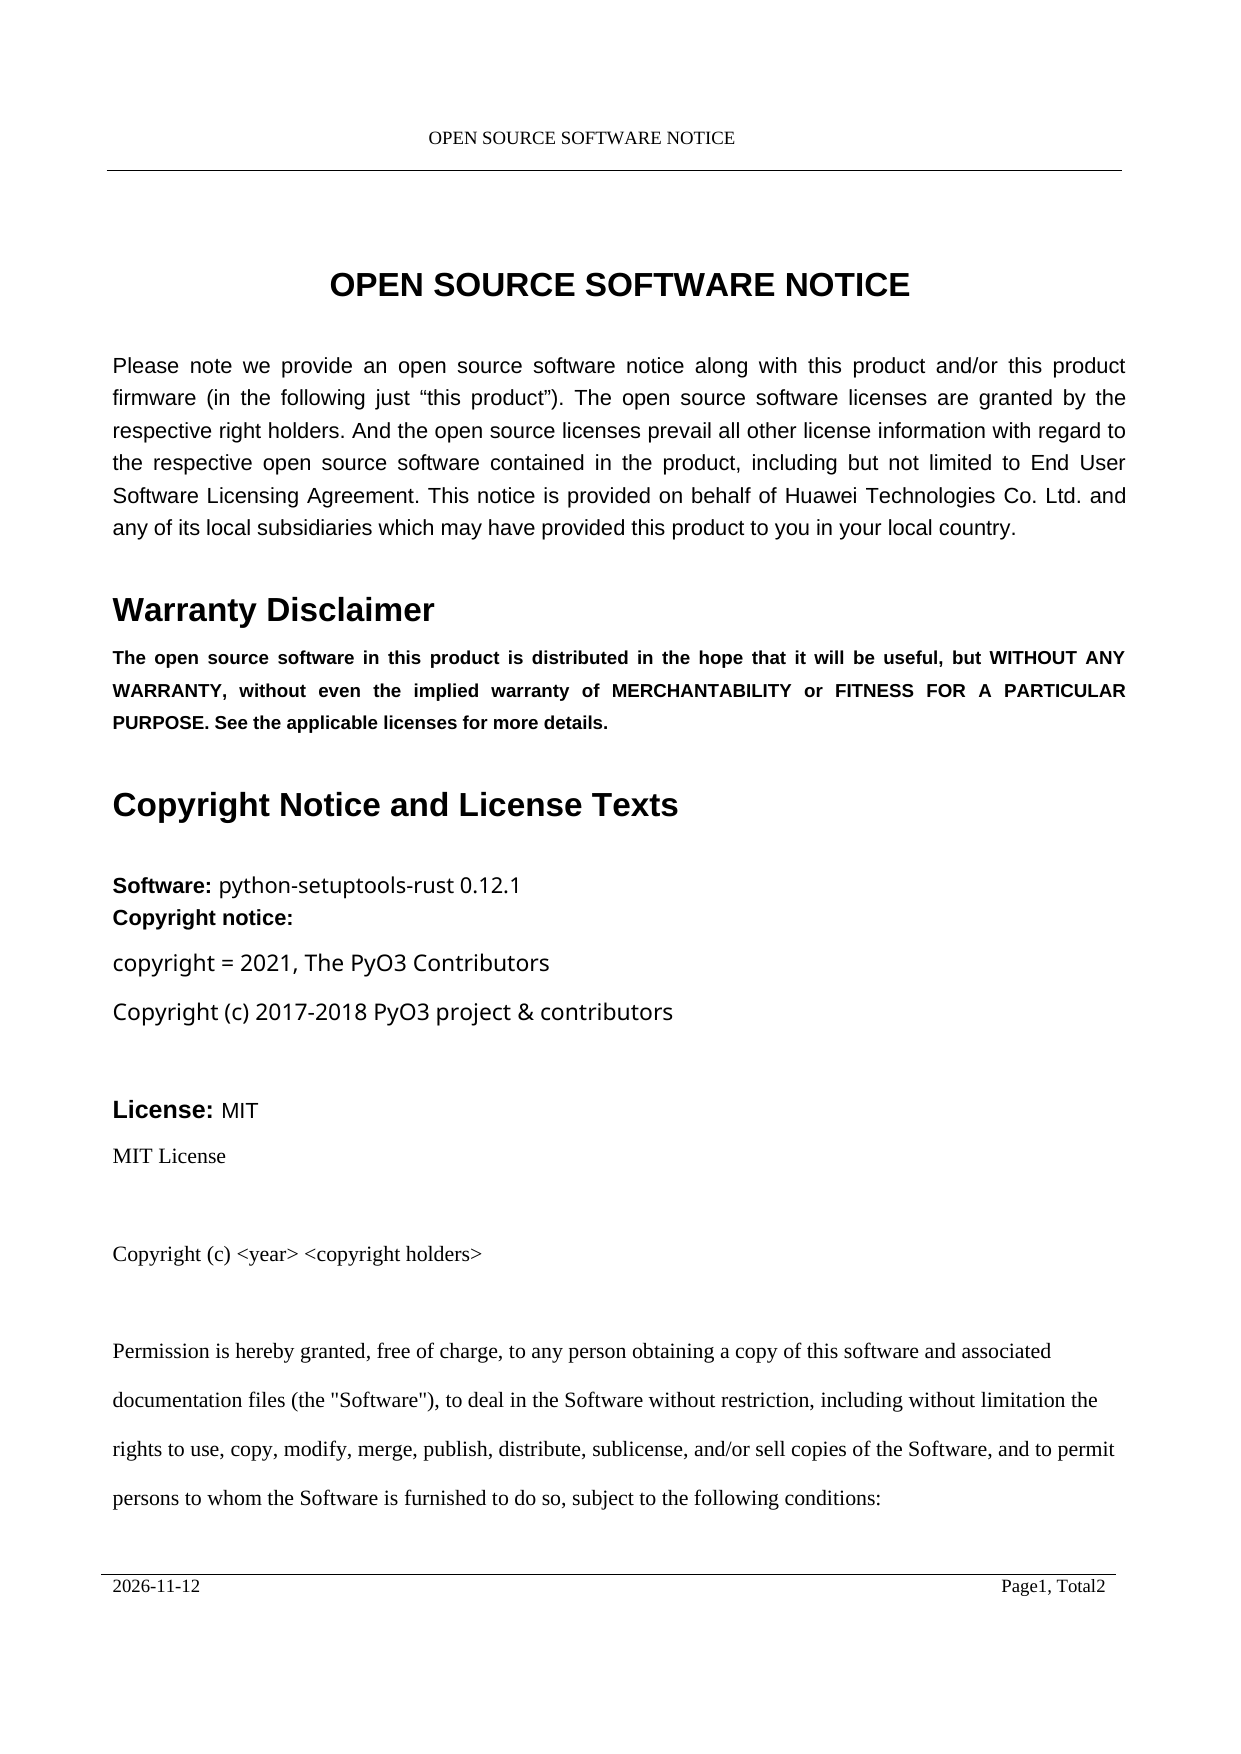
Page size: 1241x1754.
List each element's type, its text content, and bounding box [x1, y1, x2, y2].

text License: MIT [112, 1093, 1128, 1125]
text Warranty Disclaimer [112, 576, 1128, 641]
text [112, 1140, 1128, 1513]
text Copyright notice: [112, 901, 1128, 934]
text OPEN SOURCE SOFTWARE NOTICE [112, 251, 1128, 316]
text copyright = 2021, The PyO3 Contributors Copyright (c) 2017-2018 PyO3 project & contributors [112, 947, 1128, 1077]
text Please note we provide an open source software notice along with this product and/or this product firmware (in the following just “this product”). The open source software licenses are granted by the respective right holders. And the open source licenses prevail all other license information with regard to the respective open source software contained in the product, including but not limited to End User Software Licensing Agreement. This notice is provided on behalf of Huawei Technologies Co. Ltd. and any of its local subsidiaries which may have provided this product to you in your local country. [112, 349, 1128, 544]
text The open source software in this product is distributed in the hope that it will be useful, but WITHOUT ANY WARRANTY, without even the implied warranty of MERCHANTABILITY or FITNESS FOR A PARTICULAR PURPOSE. See the applicable licenses for more details. [112, 641, 1128, 739]
text Software: python-setuptools-rust 0.12.1 [112, 869, 1128, 901]
text Copyright Notice and License Texts [112, 771, 1128, 836]
